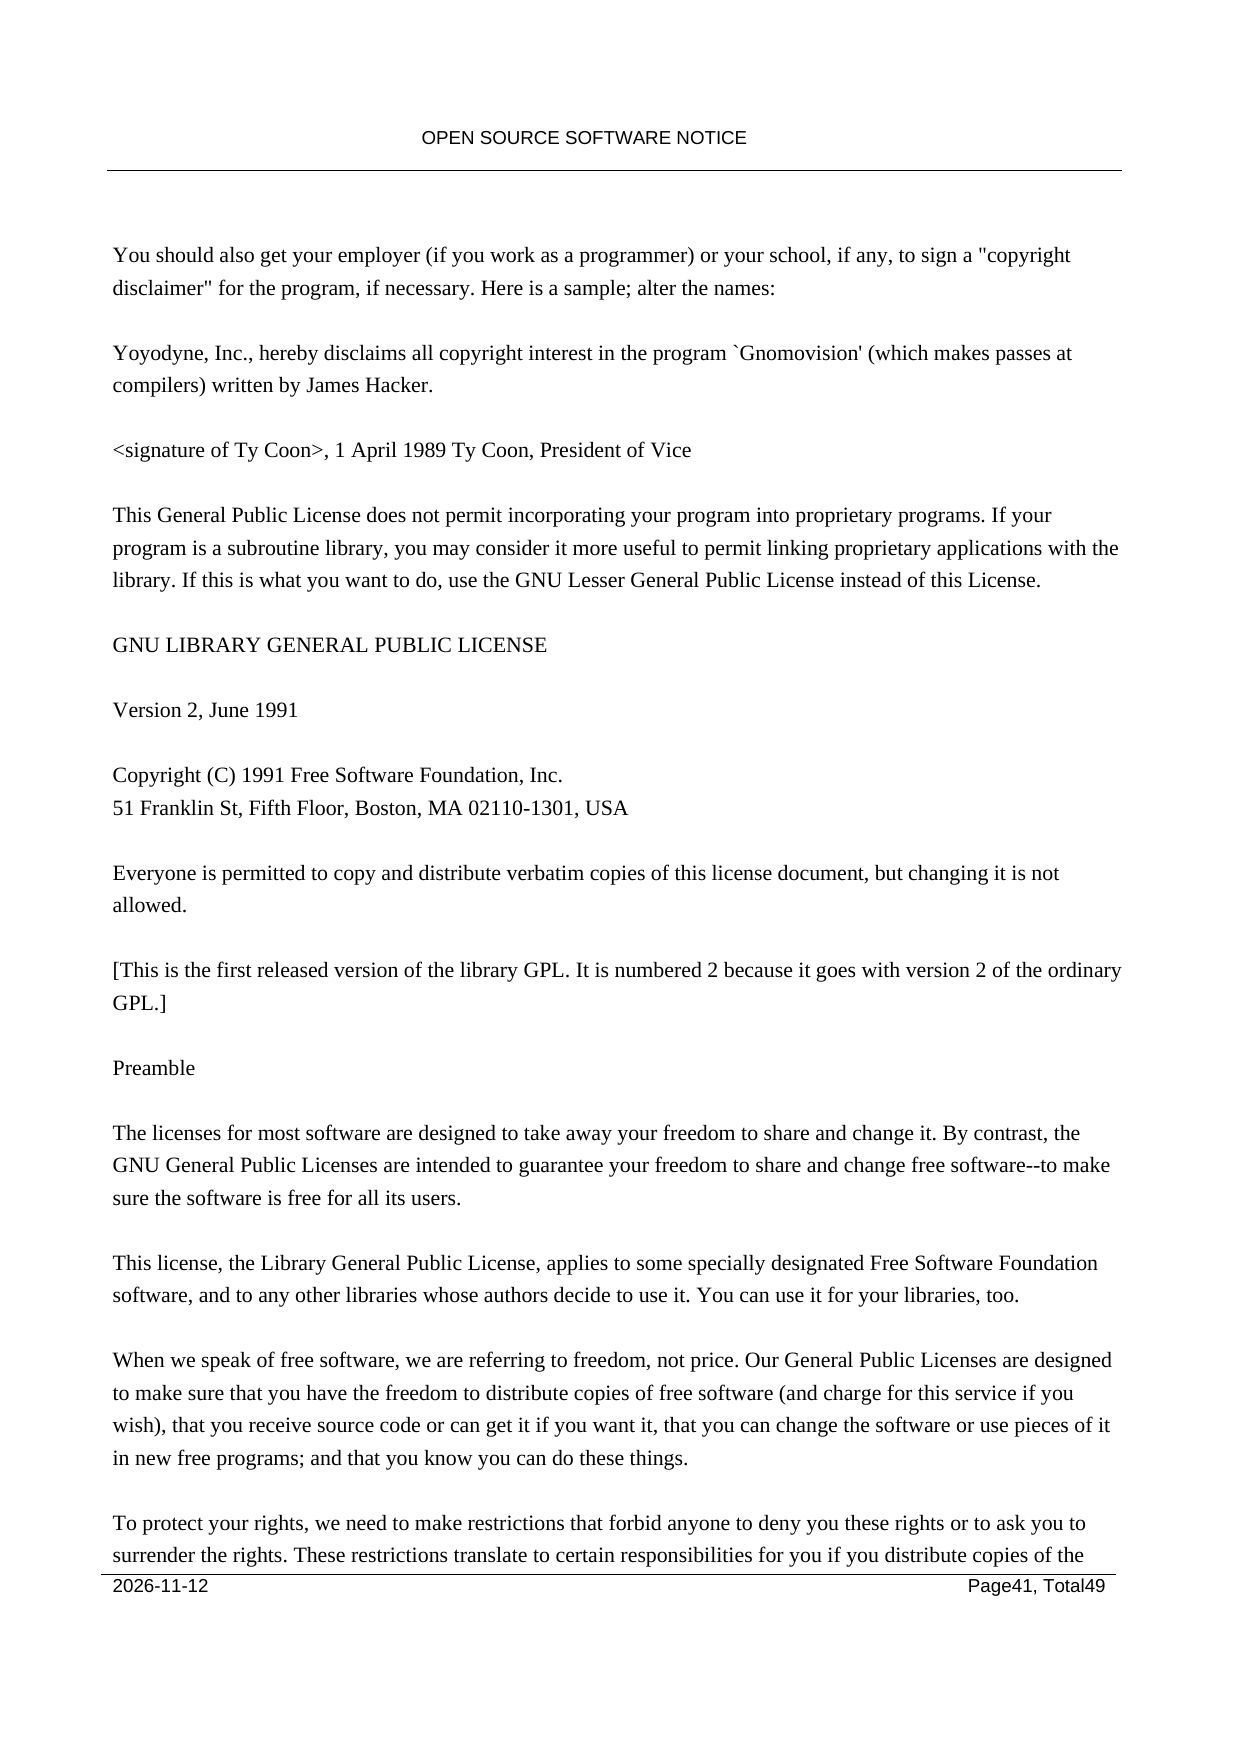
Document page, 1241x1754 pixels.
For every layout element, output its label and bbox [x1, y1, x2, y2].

text [112, 206, 1128, 1571]
